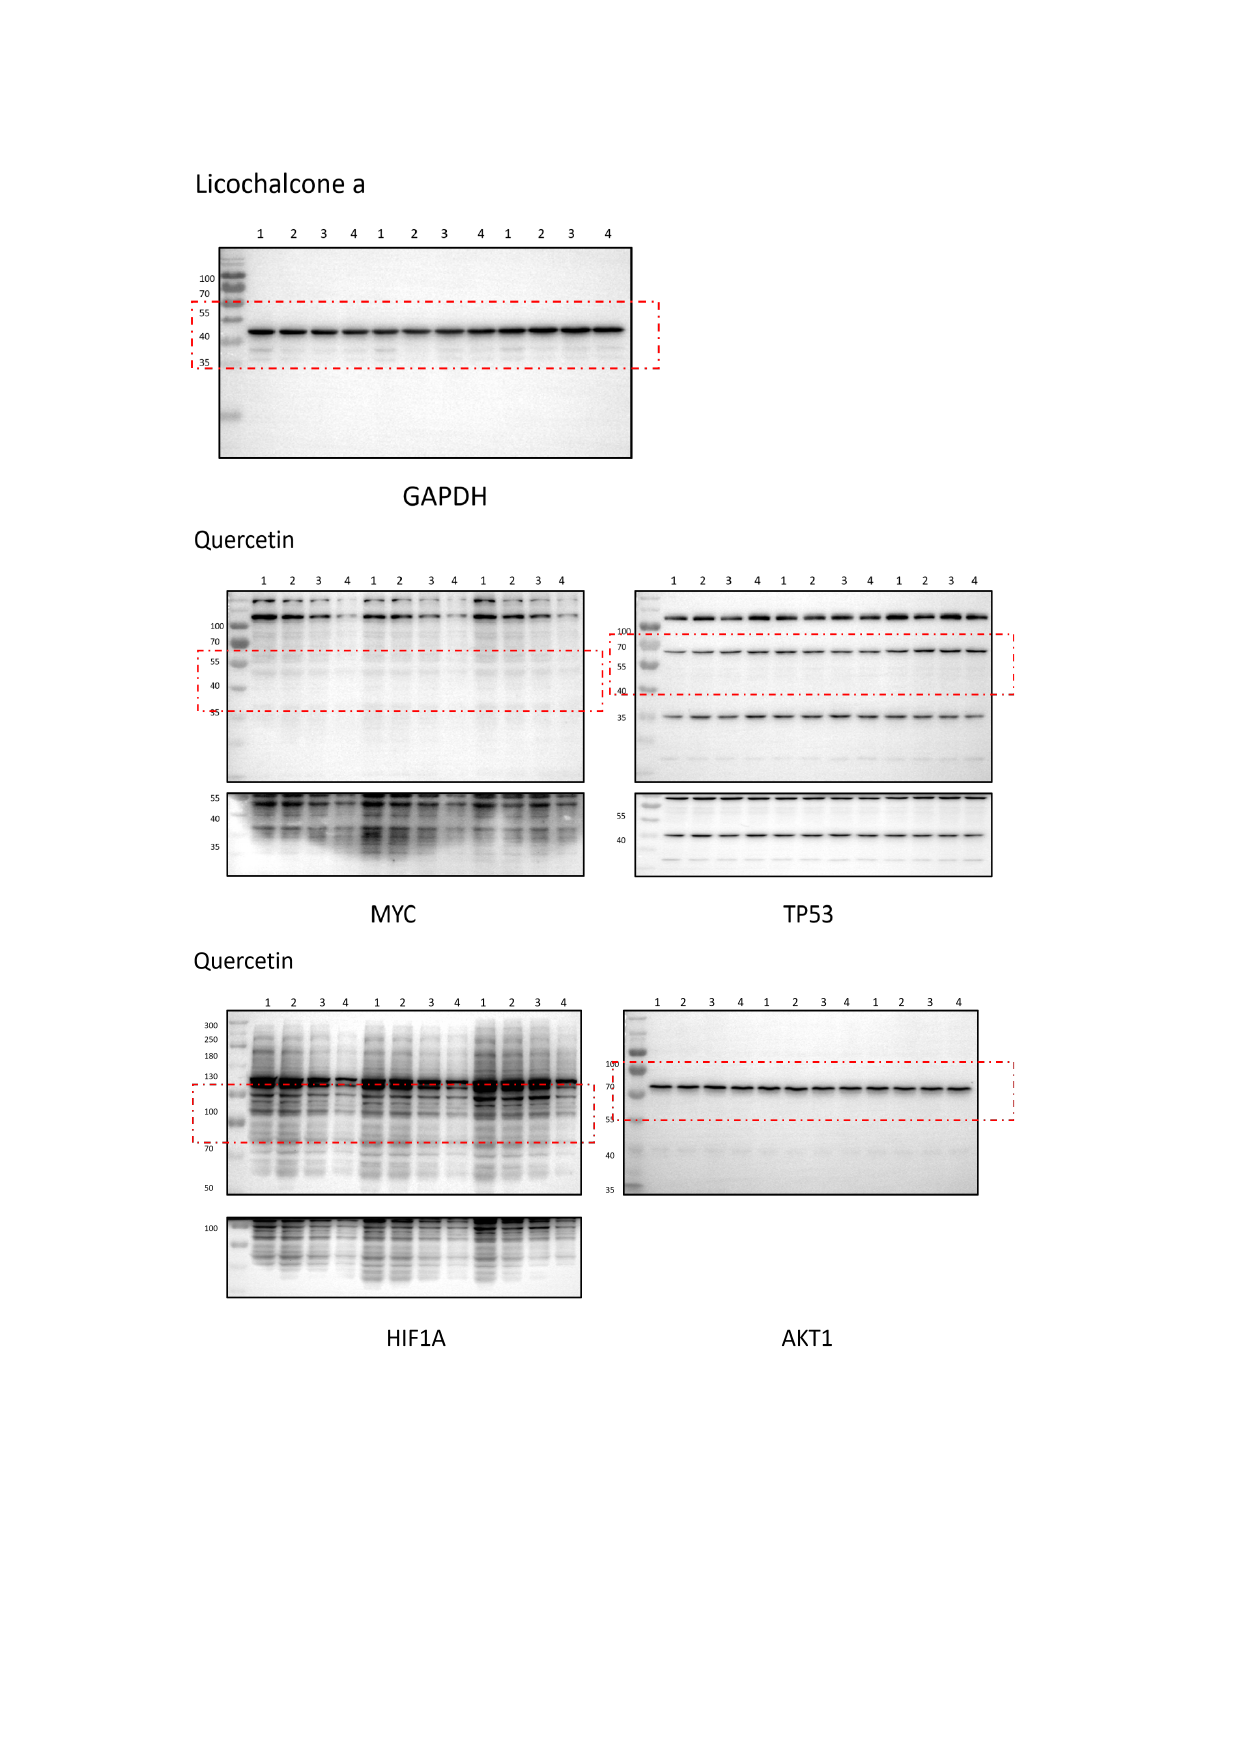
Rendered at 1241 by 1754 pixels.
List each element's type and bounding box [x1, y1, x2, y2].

picture [187, 162, 660, 517]
picture [187, 519, 1015, 933]
picture [187, 942, 1015, 1356]
